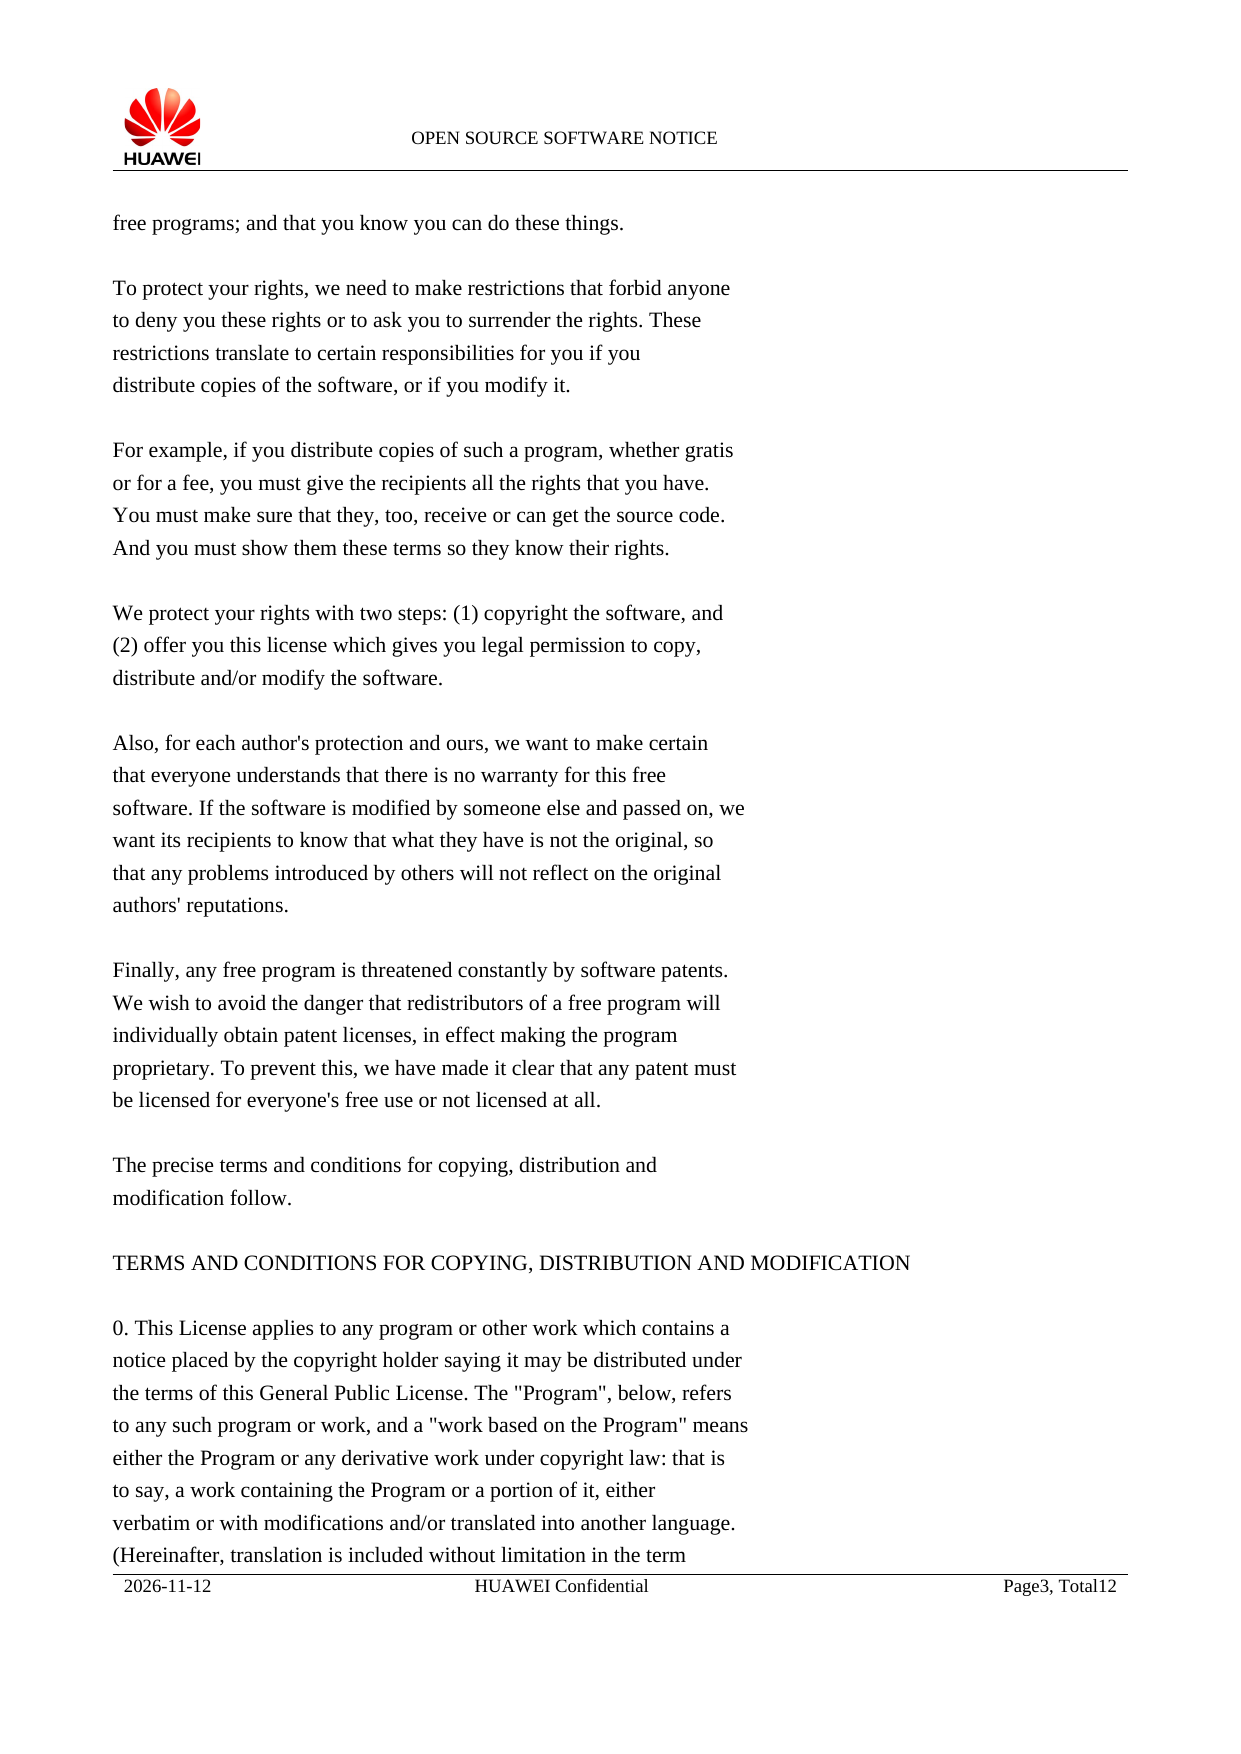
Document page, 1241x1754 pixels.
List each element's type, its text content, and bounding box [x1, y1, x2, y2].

picture [124, 88, 201, 165]
